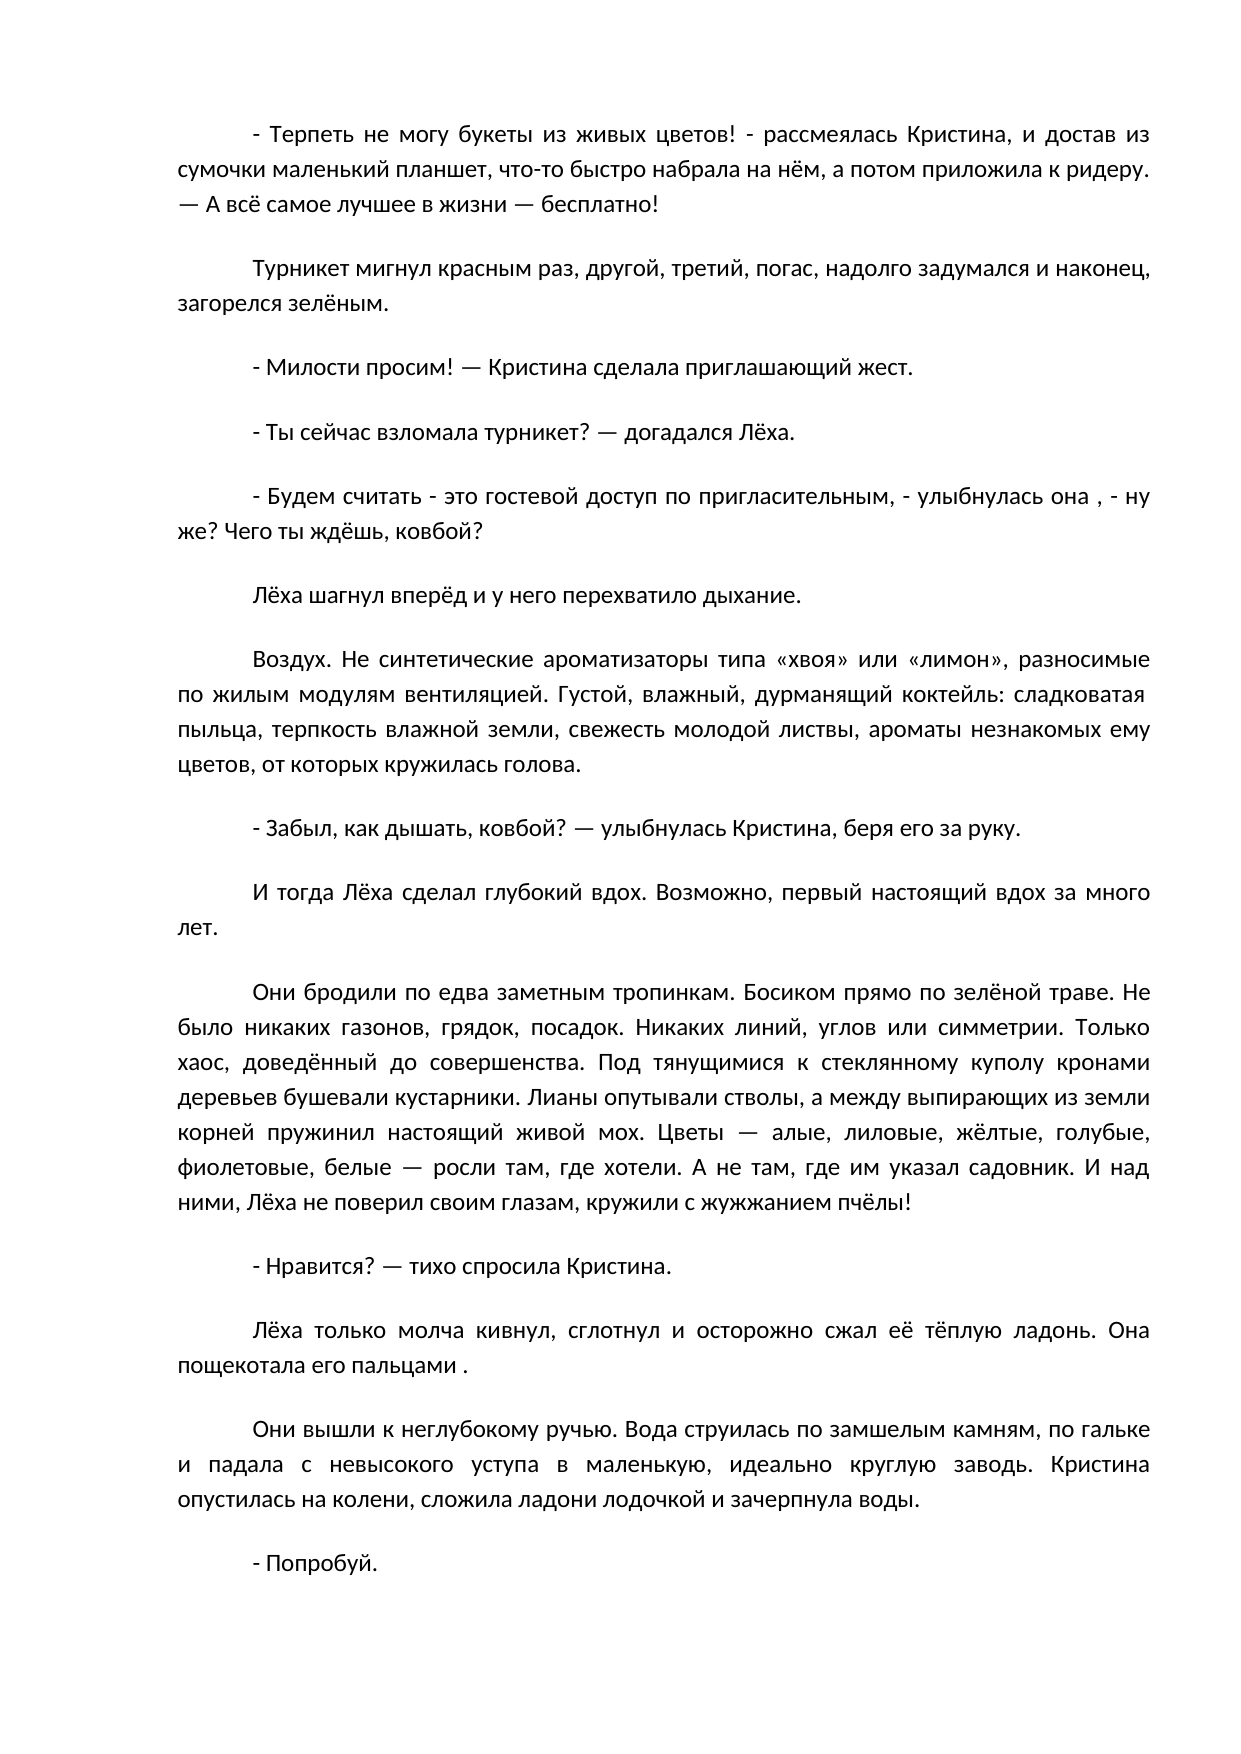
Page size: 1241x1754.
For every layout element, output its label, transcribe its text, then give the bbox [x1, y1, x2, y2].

text - Попробуй. [177, 1547, 1152, 1578]
text Воздух. Не синтетические ароматизаторы типа «хвоя» или «лимон», разносимые по жилым модулям вентиляцией. Густой, влажный, дурманящий коктейль: сладковатая пыльца, терпкость влажной земли, свежесть молодой листвы, ароматы незнакомых ему цветов, от которых кружилась голова. [177, 643, 1152, 779]
text Турникет мигнул красным раз, другой, третий, погас, надолго задумался и наконец, загорелся зелёным. [177, 252, 1152, 318]
text Лёха шагнул вперёд и у него перехватило дыхание. [177, 579, 1152, 609]
text - Терпеть не могу букеты из живых цветов! - рассмеялась Кристина, и достав из сумочки маленький планшет, что-то быстро набрала на нём, а потом приложила к ридеру. — А всё самое лучшее в жизни — бесплатно! [177, 118, 1152, 219]
text И тогда Лёха сделал глубокий вдох. Возможно, первый настоящий вдох за много лет. [177, 876, 1152, 942]
text - Будем считать - это гостевой доступ по пригласительным, - улыбнулась она , - ну же? Чего ты ждёшь, ковбой? [177, 480, 1152, 545]
text - Милости просим! — Кристина сделала приглашающий жест. [177, 351, 1152, 382]
text Они вышли к неглубокому ручью. Вода струилась по замшелым камням, по гальке и падала с невысокого уступа в маленькую, идеально круглую заводь. Кристина опустилась на колени, сложила ладони лодочкой и зачерпнула воды. [177, 1413, 1152, 1514]
text - Ты сейчас взломала турникет? — догадался Лёха. [177, 416, 1152, 446]
text - Нравится? — тихо спросила Кристина. [177, 1250, 1152, 1280]
text Лёха только молча кивнул, сглотнул и осторожно сжал её тёплую ладонь. Она пощекотала его пальцами . [177, 1314, 1152, 1379]
text - Забыл, как дышать, ковбой? — улыбнулась Кристина, беря его за руку. [177, 812, 1152, 843]
text Они бродили по едва заметным тропинкам. Босиком прямо по зелёной траве. Не было никаких газонов, грядок, посадок. Никаких линий, углов или симметрии. Только хаос, доведённый до совершенства. Под тянущимися к стеклянному куполу кронами деревьев бушевали кустарники. Лианы опутывали стволы, а между выпирающих из земли корней пружинил настоящий живой мох. Цветы — алые, лиловые, жёлтые, голубые, фиолетовые, белые — росли там, где хотели. А не там, где им указал садовник. И над ними, Лёха не поверил своим глазам, кружили с жужжанием пчёлы! [177, 976, 1152, 1216]
